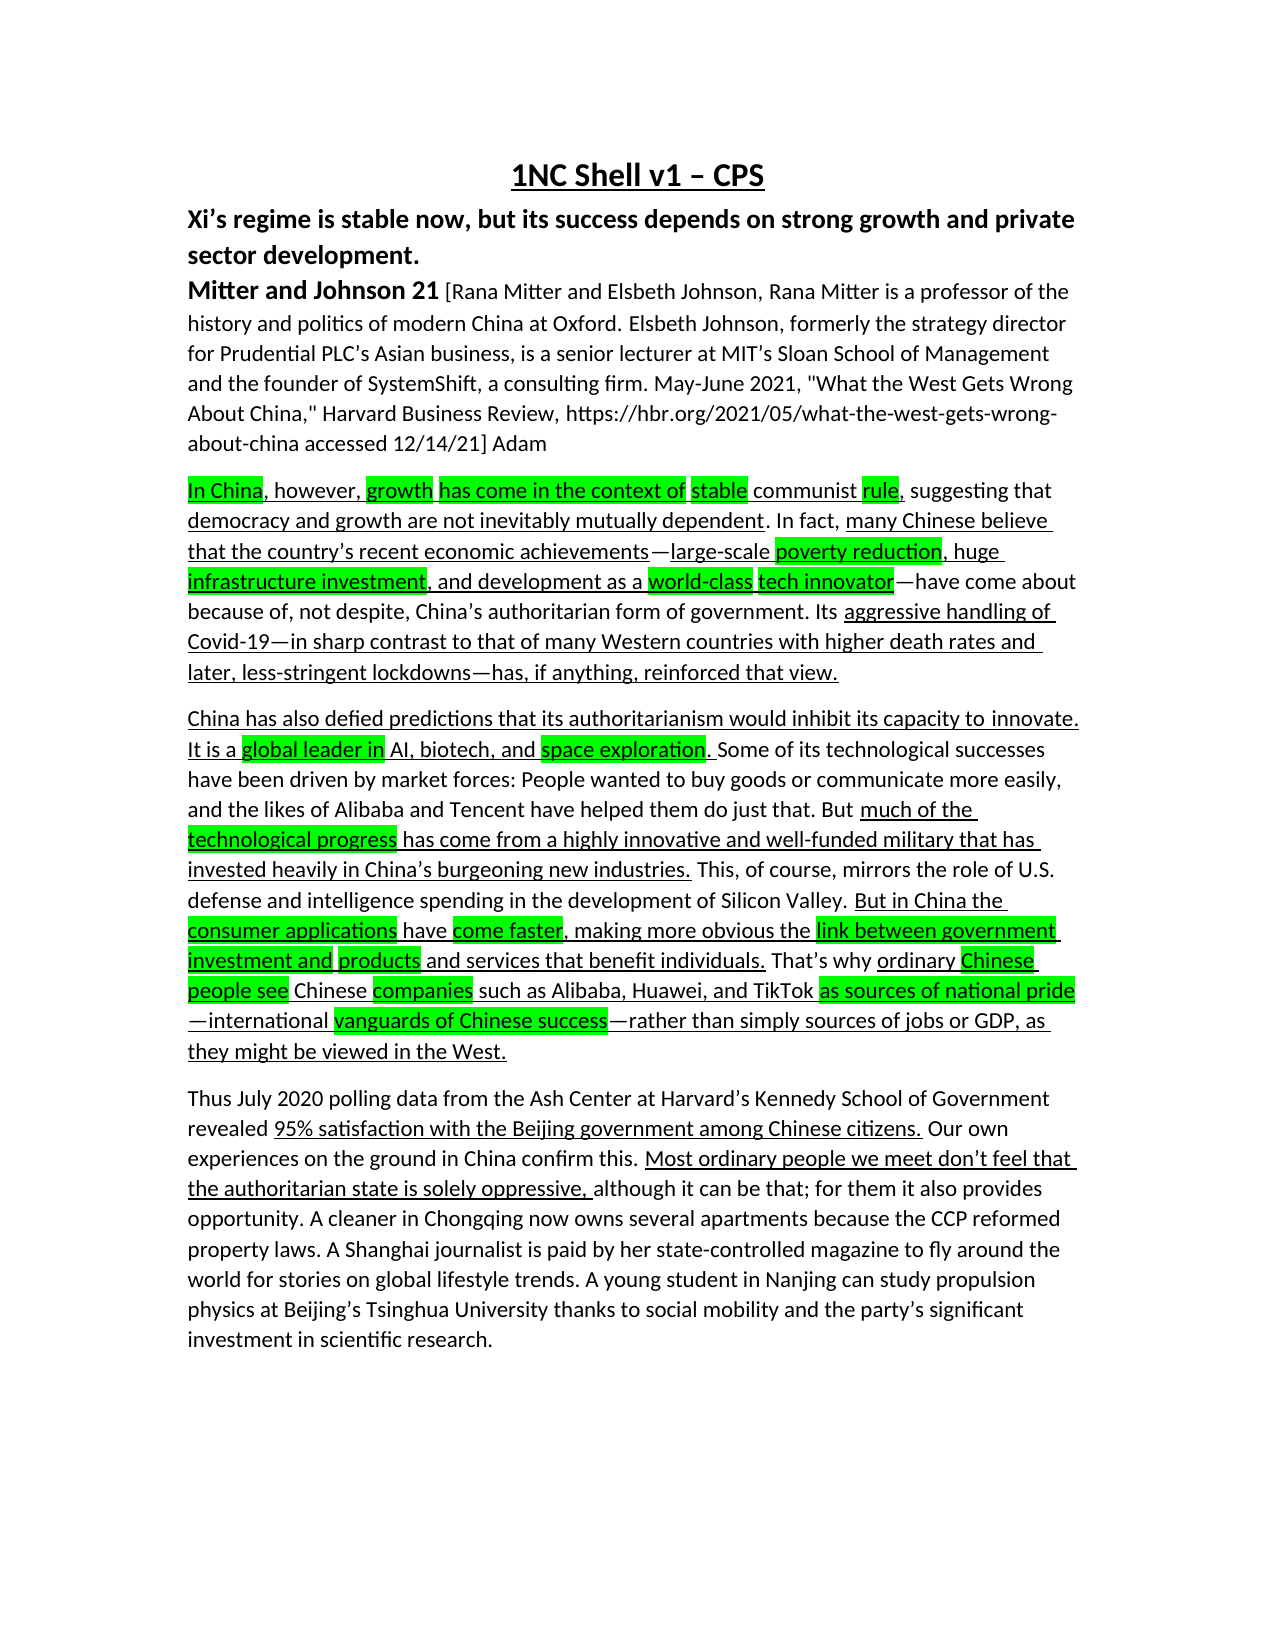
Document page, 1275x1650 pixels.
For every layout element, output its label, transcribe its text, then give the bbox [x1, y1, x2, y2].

text In China, however, growth has come in the context of stable communist rule, suggesting that democracy and growth are not inevitably mutually dependent. In fact, many Chinese believe that the country’s recent economic achievements—large-scale poverty reduction, huge infrastructure investment, and development as a world-class tech innovator—have come about because of, not despite, China’s authoritarian form of government. Its aggressive handling of Covid-19—in sharp contrast to that of many Western countries with higher death rates and later, less-stringent lockdowns—has, if anything, reinforced that view. [187, 476, 1087, 686]
subtitle 1NC Shell v1 – CPS [187, 154, 1087, 195]
subtitle Xi’s regime is stable now, but its success depends on strong growth and private sector development. [187, 202, 1087, 271]
text Mitter and Johnson 21 [Rana Mitter and Elsbeth Johnson, Rana Mitter is a professor of the history and politics of modern China at Oxford. Elsbeth Johnson, formerly the strategy director for Prudential PLC’s Asian business, is a senior lecturer at MIT’s Sloan School of Management and the founder of SystemShift, a consulting firm. May-June 2021, "What the West Gets Wrong About China," Harvard Business Review, https://hbr.org/2021/05/what-the-west-gets-wrong-about-china accessed 12/14/21] Adam [187, 273, 1087, 458]
text China has also defied predictions that its authoritarianism would inhibit its capacity to innovate. It is a global leader in AI, biotech, and space exploration. Some of its technological successes have been driven by market forces: People wanted to buy goods or communicate more easily, and the likes of Alibaba and Tencent have helped them do just that. But much of the technological progress has come from a highly innovative and well-funded military that has invested heavily in China’s burgeoning new industries. This, of course, mirrors the role of U.S. defense and intelligence spending in the development of Silicon Valley. But in China the consumer applications have come faster, making more obvious the link between government investment and products and services that benefit individuals. That’s why ordinary Chinese people see Chinese companies such as Alibaba, Huawei, and TikTok as sources of national pride—international vanguards of Chinese success—rather than simply sources of jobs or GDP, as they might be viewed in the West. [187, 704, 1087, 1065]
text Thus July 2020 polling data from the Ash Center at Harvard’s Kennedy School of Government revealed 95% satisfaction with the Beijing government among Chinese citizens. Our own experiences on the ground in China confirm this. Most ordinary people we meet don’t feel that the authoritarian state is solely oppressive, although it can be that; for them it also provides opportunity. A cleaner in Chongqing now owns several apartments because the CCP reformed property laws. A Shanghai journalist is paid by her state-controlled magazine to fly around the world for stories on global lifestyle trends. A young student in Nanjing can study propulsion physics at Beijing’s Tsinghua University thanks to social mobility and the party’s significant investment in scientific research. [187, 1084, 1087, 1353]
